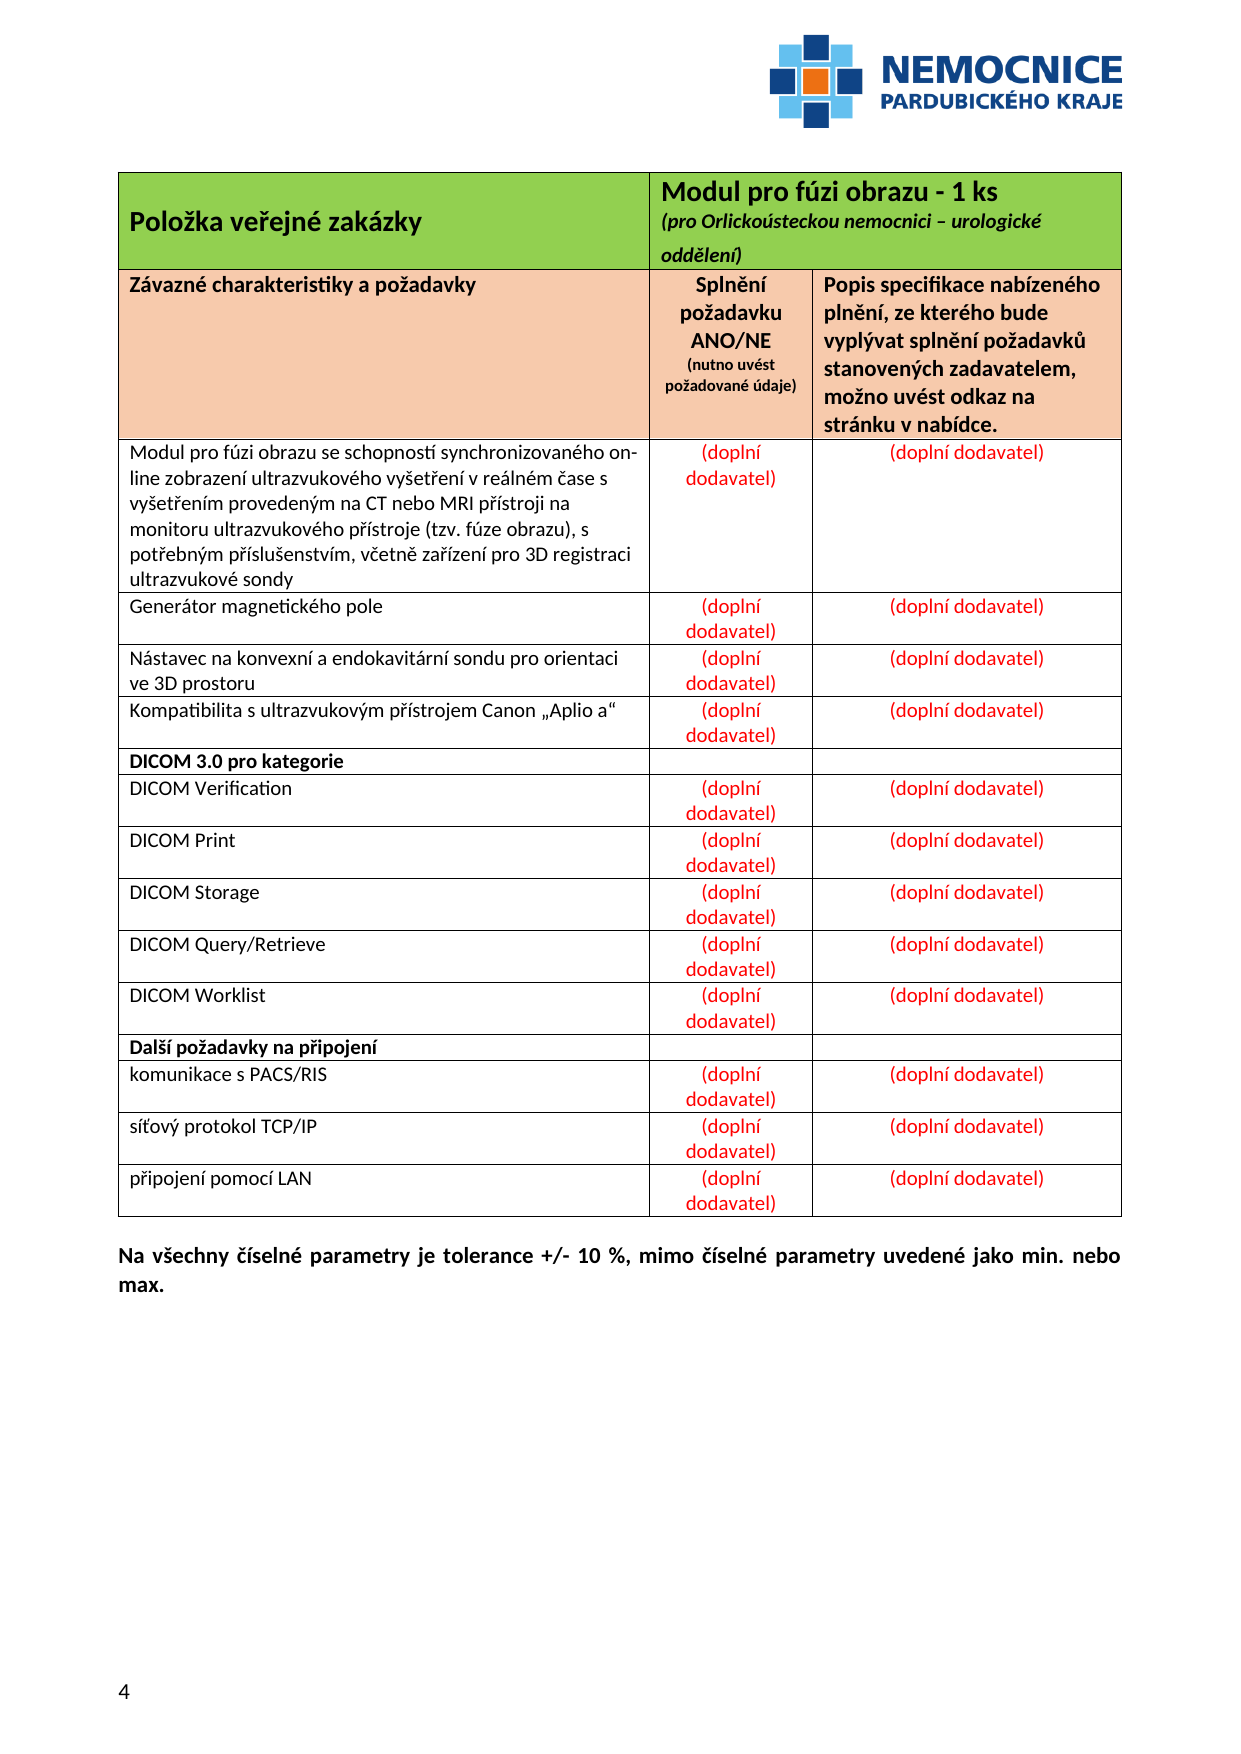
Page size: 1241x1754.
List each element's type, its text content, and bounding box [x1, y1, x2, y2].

table_cell (doplní dodavatel) [813, 827, 1121, 878]
table_cell (doplní dodavatel) [650, 983, 812, 1033]
table_cell komunikace s PACS/RIS [119, 1061, 649, 1112]
table_cell (doplní dodavatel) [813, 1113, 1121, 1164]
table_cell (doplní dodavatel) [650, 593, 812, 644]
table_cell připojení pomocí LAN [119, 1165, 649, 1216]
table_header Modul pro fúzi obrazu - 1 ks (pro Orlickoústeckou nemocnici – urologické oddělení) [650, 173, 1121, 269]
table_cell (doplní dodavatel) [650, 1113, 812, 1164]
table_cell (doplní dodavatel) [650, 775, 812, 826]
table_cell Popis specifikace nabízeného plnění, ze kterého bude vyplývat splnění požadavků stanovených zadavatelem, možno uvést odkaz na stránku v nabídce. [813, 270, 1121, 438]
table_cell (doplní dodavatel) [813, 1165, 1121, 1216]
table_cell Další požadavky na připojení [119, 1035, 649, 1060]
table_cell (doplní dodavatel) [813, 775, 1121, 826]
table_header Položka veřejné zakázky [119, 173, 649, 269]
table_cell (doplní dodavatel) [813, 440, 1121, 592]
table_cell DICOM Storage [119, 879, 649, 930]
table_cell (doplní dodavatel) [650, 1165, 812, 1216]
table_cell DICOM Print [119, 827, 649, 878]
table_cell [813, 1035, 1121, 1060]
table_cell (doplní dodavatel) [650, 645, 812, 696]
table_cell (doplní dodavatel) [650, 440, 812, 592]
picture [768, 33, 1123, 129]
table_cell síťový protokol TCP/IP [119, 1113, 649, 1164]
table_cell (doplní dodavatel) [813, 697, 1121, 748]
table_cell (doplní dodavatel) [650, 1061, 812, 1112]
subtitle Na všechny číselné parametry je tolerance +/- 10 %, mimo číselné parametry uvedené jako min. nebo max. [118, 1242, 1122, 1298]
table_cell (doplní dodavatel) [813, 1061, 1121, 1112]
table_cell DICOM 3.0 pro kategorie [119, 749, 649, 774]
table_cell (doplní dodavatel) [813, 593, 1121, 644]
table_cell (doplní dodavatel) [650, 827, 812, 878]
table_cell Splnění požadavku ANO/NE (nutno uvést požadované údaje) [650, 270, 812, 438]
table_cell [650, 1035, 812, 1060]
table_cell DICOM Worklist [119, 983, 649, 1033]
table_cell (doplní dodavatel) [813, 645, 1121, 696]
table_cell (doplní dodavatel) [650, 697, 812, 748]
table_cell Nástavec na konvexní a endokavitární sondu pro orientaci ve 3D prostoru [119, 645, 649, 696]
table_cell DICOM Verification [119, 775, 649, 826]
table_cell Modul pro fúzi obrazu se schopností synchronizovaného on-line zobrazení ultrazvukového vyšetření v reálném čase s vyšetřením provedeným na CT nebo MRI přístroji na monitoru ultrazvukového přístroje (tzv. fúze obrazu), s potřebným příslušenstvím, včetně zařízení pro 3D registraci ultrazvukové sondy [119, 440, 649, 592]
table_cell Závazné charakteristiky a požadavky [119, 270, 649, 438]
table_cell (doplní dodavatel) [813, 983, 1121, 1033]
table_cell [650, 749, 812, 774]
table_cell DICOM Query/Retrieve [119, 931, 649, 982]
table_cell Generátor magnetického pole [119, 593, 649, 644]
table_cell [813, 749, 1121, 774]
table_cell (doplní dodavatel) [813, 879, 1121, 930]
table_cell (doplní dodavatel) [813, 931, 1121, 982]
table_cell (doplní dodavatel) [650, 879, 812, 930]
table_cell (doplní dodavatel) [650, 931, 812, 982]
table_cell Kompatibilita s ultrazvukovým přístrojem Canon „Aplio a“ [119, 697, 649, 748]
